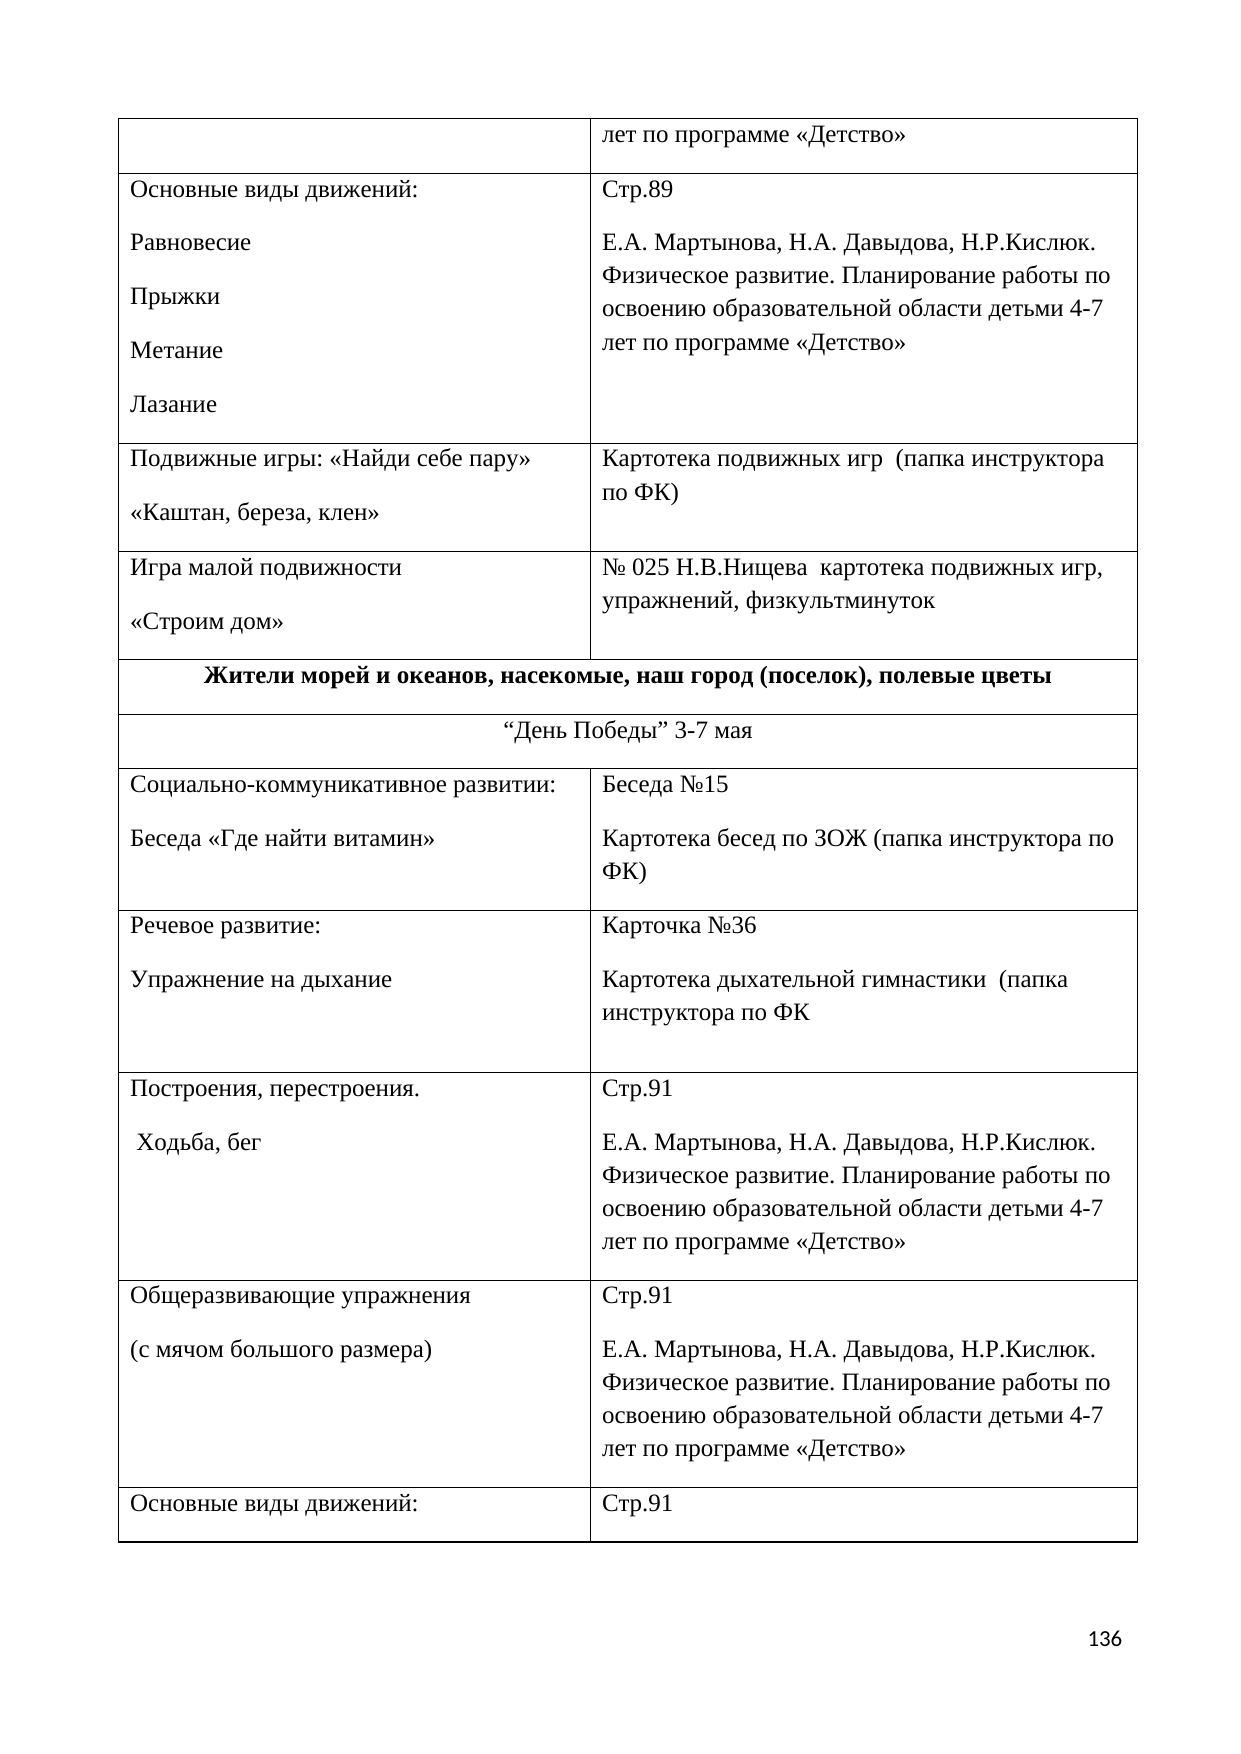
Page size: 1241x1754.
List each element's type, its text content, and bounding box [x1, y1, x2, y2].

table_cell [119, 119, 590, 173]
table_cell Социально-коммуникативное развитии: Беседа «Где найти витамин» [119, 769, 590, 909]
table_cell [119, 1488, 590, 1541]
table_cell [591, 119, 1137, 173]
table_cell № 025 Н.В.Нищева картотека подвижных игр, упражнений, физкультминуток [591, 552, 1137, 659]
table_cell Жители морей и океанов, насекомые, наш город (поселок), полевые цветы [119, 660, 1137, 714]
table_cell Речевое развитие: Упражнение на дыхание [119, 911, 590, 1072]
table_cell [591, 1488, 1137, 1541]
table_cell Карточка №36 Картотека дыхательной гимнастики (папка инструктора по ФК [591, 911, 1137, 1072]
table_cell Построения, перестроения. Ходьба, бег [119, 1073, 590, 1279]
table_cell Общеразвивающие упражнения (с мячом большого размера) [119, 1281, 590, 1487]
table_cell Картотека подвижных игр (папка инструктора по ФК) [591, 444, 1137, 551]
table_cell Беседа №15 Картотека бесед по ЗОЖ (папка инструктора по ФК) [591, 769, 1137, 909]
table_cell “День Победы” 3-7 мая [119, 715, 1137, 768]
table_cell Подвижные игры: «Найди себе пару» «Каштан, береза, клен» [119, 444, 590, 551]
table_cell Игра малой подвижности «Строим дом» [119, 552, 590, 659]
table_cell Основные виды движений: Равновесие Прыжки Метание Лазание [119, 174, 590, 442]
